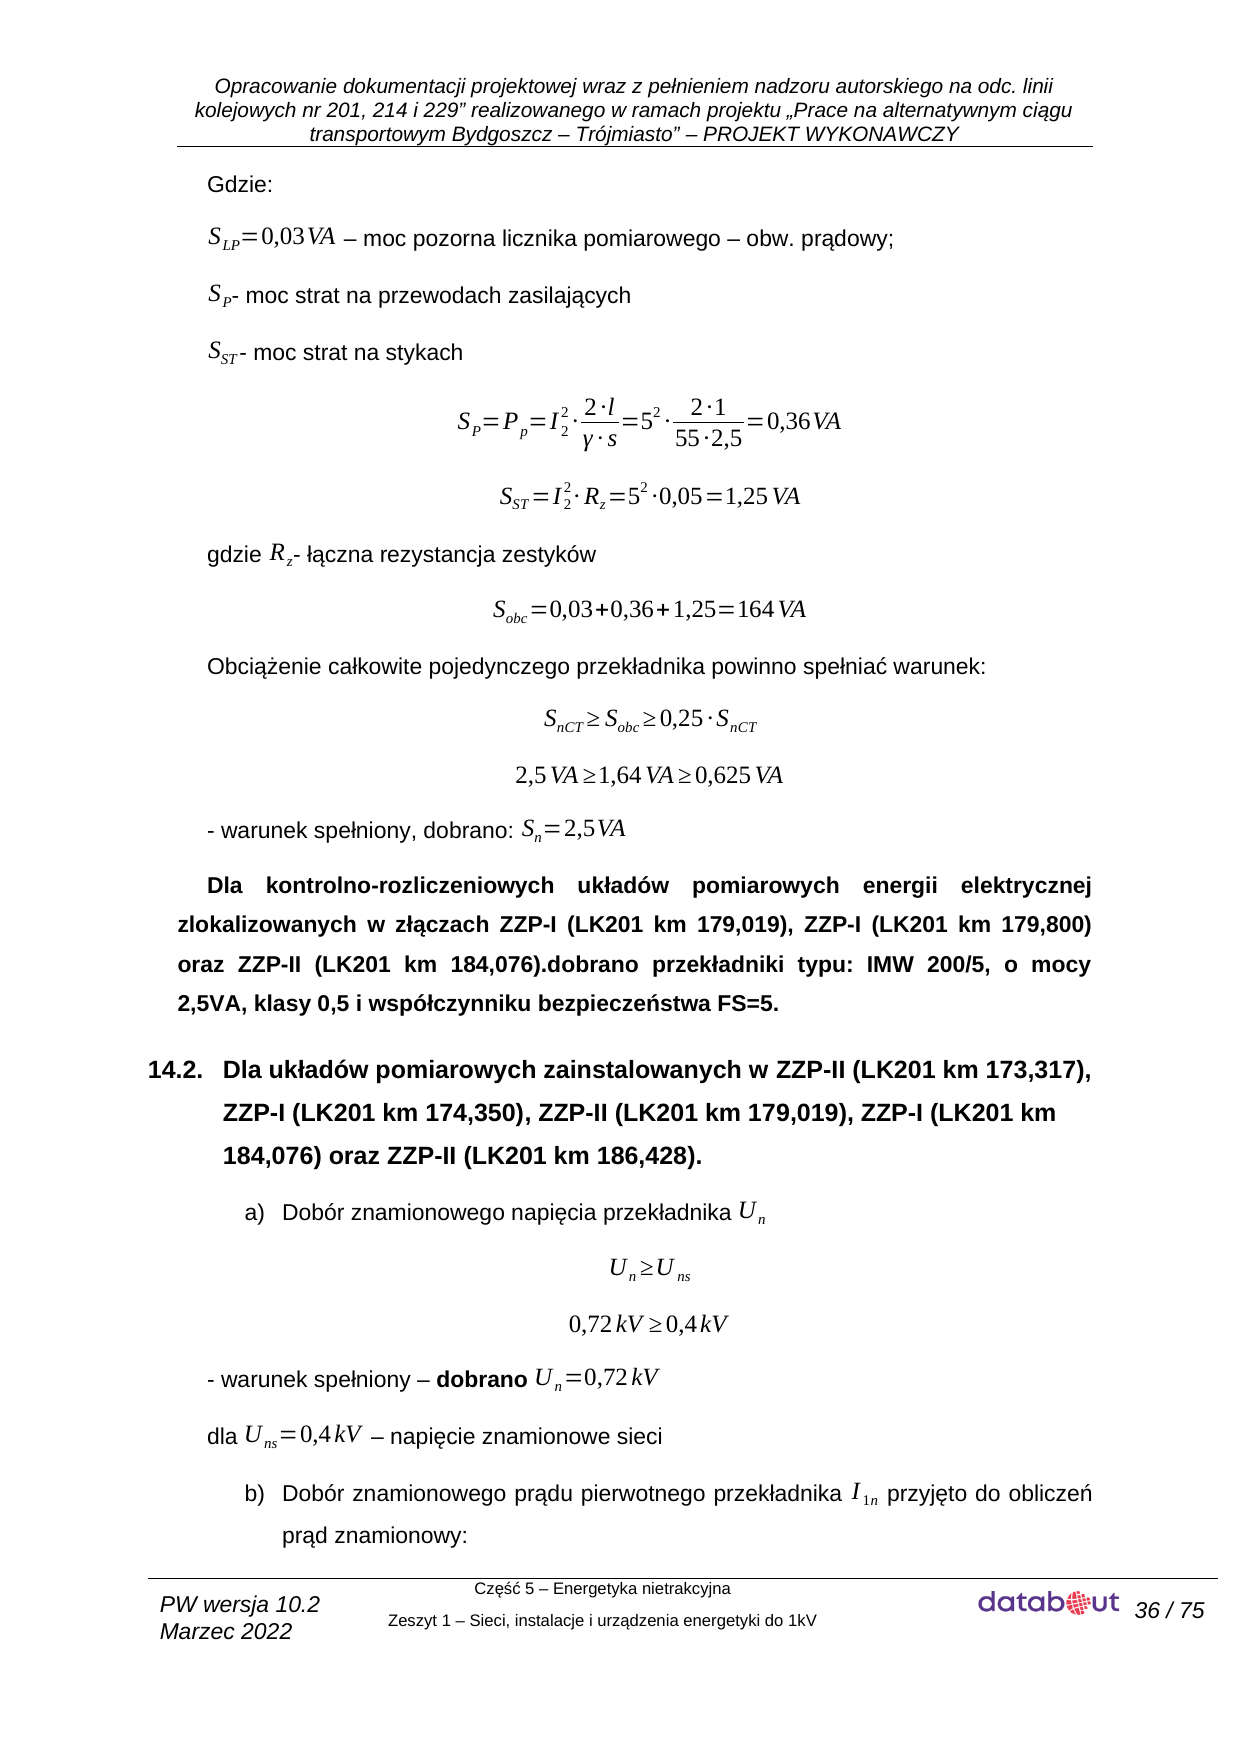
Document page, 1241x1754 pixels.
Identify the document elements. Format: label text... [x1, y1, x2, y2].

text Dla kontrolno-rozliczeniowych układów pomiarowych energii elektrycznej zlokalizowanych w złączach ZZP-I (LK201 km 179,019), ZZP-I (LK201 km 179,800) oraz ZZP-II (LK201 km 184,076).dobrano przekładniki typu: IMW 200/5, o mocy 2,5VA, klasy 0,5 i współczynniku bezpieczeństwa FS=5. [177, 872, 1092, 1017]
text Gdzie: [177, 171, 1092, 197]
text dla – napięcie znamionowe sieci [177, 1421, 1092, 1452]
text - warunek spełniony – dobrano [177, 1364, 1092, 1395]
text – moc pozorna licznika pomiarowego – obw. prądowy; [177, 223, 1092, 254]
text Obciążenie całkowite pojedynczego przekładnika powinno spełniać warunek: [177, 653, 1092, 679]
text - warunek spełniony, dobrano: [177, 815, 1092, 846]
text - moc strat na przewodach zasilających [177, 280, 1092, 311]
text - moc strat na stykach [177, 337, 1092, 368]
list Dobór znamionowego napięcia przekładnika [244, 1197, 1092, 1228]
subtitle Dla układów pomiarowych zainstalowanych w ZZP-II (LK201 km 173,317), ZZP-I (LK201 km 174,350), ZZP-II (LK201 km 179,019), ZZP-I (LK201 km 184,076) oraz ZZP-II (LK201 km 186,428). [148, 1055, 1092, 1170]
picture [964, 1579, 1133, 1628]
list Dobór znamionowego prądu pierwotnego przekładnika przyjęto do obliczeń prąd znamionowy: [244, 1478, 1092, 1549]
text gdzie - łączna rezystancja zestyków [177, 539, 1092, 570]
